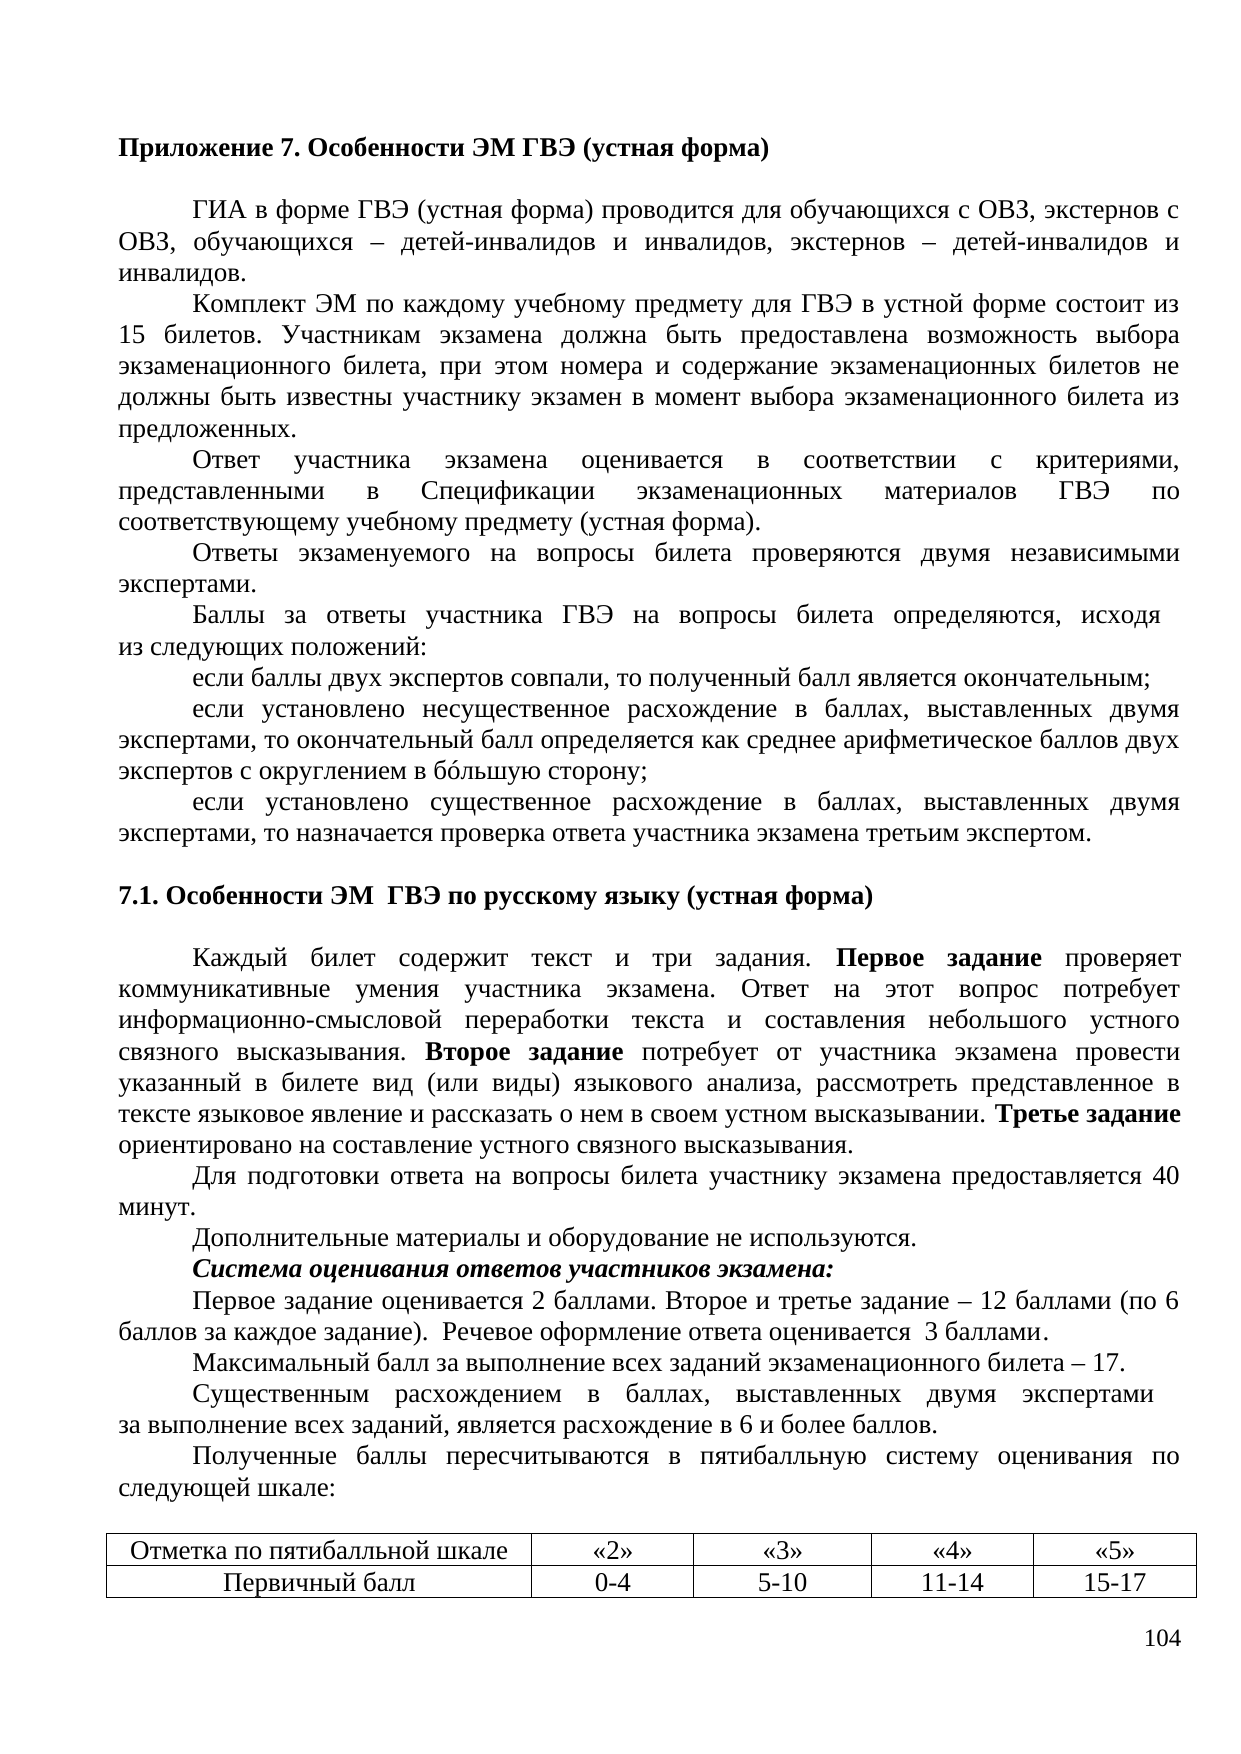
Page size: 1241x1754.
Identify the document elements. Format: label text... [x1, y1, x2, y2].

table_header «4» [872, 1534, 1033, 1565]
text если баллы двух экспертов совпали, то полученный балл является окончательным; [118, 661, 1181, 692]
text Комплект ЭМ по каждому учебному предмету для ГВЭ в устной форме состоит из 15 билетов. Участникам экзамена должна быть предоставлена возможность выбора экзаменационного билета, при этом номера и содержание экзаменационных билетов не должны быть известны участнику экзамен в момент выбора экзаменационного билета из предложенных. [118, 287, 1181, 443]
text Полученные баллы пересчитываются в пятибалльную систему оценивания по следующей шкале: [118, 1439, 1181, 1502]
text Максимальный балл за выполнение всех заданий экзаменационного билета – 17. [118, 1346, 1181, 1377]
table_cell Первичный балл [107, 1566, 531, 1597]
text если установлено существенное расхождение в баллах, выставленных двумя экспертами, то назначается проверка ответа участника экзамена третьим экспертом. [118, 785, 1181, 848]
text Для подготовки ответа на вопросы билета участнику экзамена предоставляется 40 минут. [118, 1159, 1181, 1221]
text Существенным расхождением в баллах, выставленных двумя экспертами за выполнение всех заданий, является расхождение в 6 и более баллов. [118, 1377, 1181, 1439]
table_header «5» [1034, 1534, 1196, 1565]
table_cell 0-4 [532, 1566, 693, 1597]
table_cell 11-14 [872, 1566, 1033, 1597]
table_header «3» [694, 1534, 871, 1565]
text Дополнительные материалы и оборудование не используются. [118, 1221, 1181, 1253]
text Баллы за ответы участника ГВЭ на вопросы билета определяются, исходя из следующих положений: [118, 598, 1181, 661]
table_header «2» [532, 1534, 693, 1565]
subtitle 7.1. Особенности ЭМ ГВЭ по русскому языку (устная форма) [118, 879, 1181, 910]
subtitle Приложение 7. Особенности ЭМ ГВЭ (устная форма) [118, 131, 1181, 162]
table_header Отметка по пятибалльной шкале [107, 1534, 531, 1565]
text ГИА в форме ГВЭ (устная форма) проводится для обучающихся с ОВЗ, экстернов с ОВЗ, обучающихся – детей-инвалидов и инвалидов, экстернов – детей-инвалидов и инвалидов. [118, 194, 1181, 287]
text Каждый билет содержит текст и три задания. Первое задание проверяет коммуникативные умения участника экзамена. Ответ на этот вопрос потребует информационно-смысловой переработки текста и составления небольшого устного связного высказывания. Второе задание потребует от участника экзамена провести указанный в билете вид (или виды) языкового анализа, рассмотреть представленное в тексте языковое явление и рассказать о нем в своем устном высказывании. Третье задание ориентировано на составление устного связного высказывания. [118, 941, 1181, 1159]
table_cell 5-10 [694, 1566, 871, 1597]
text если установлено несущественное расхождение в баллах, выставленных двумя экспертами, то окончательный балл определяется как среднее арифметическое баллов двух экспертов с округлением в бóльшую сторону; [118, 692, 1181, 785]
text Ответ участника экзамена оценивается в соответствии с критериями, представленными в Спецификации экзаменационных материалов ГВЭ по соответствующему учебному предмету (устная форма). [118, 443, 1181, 536]
text Первое задание оценивается 2 баллами. Второе и третье задание – 12 баллами (по 6 баллов за каждое задание). Речевое оформление ответа оценивается 3 баллами. [118, 1284, 1181, 1346]
text Ответы экзаменуемого на вопросы билета проверяются двумя независимыми экспертами. [118, 536, 1181, 598]
table_cell 15-17 [1034, 1566, 1196, 1597]
text Система оценивания ответов участников экзамена: [118, 1253, 1181, 1284]
